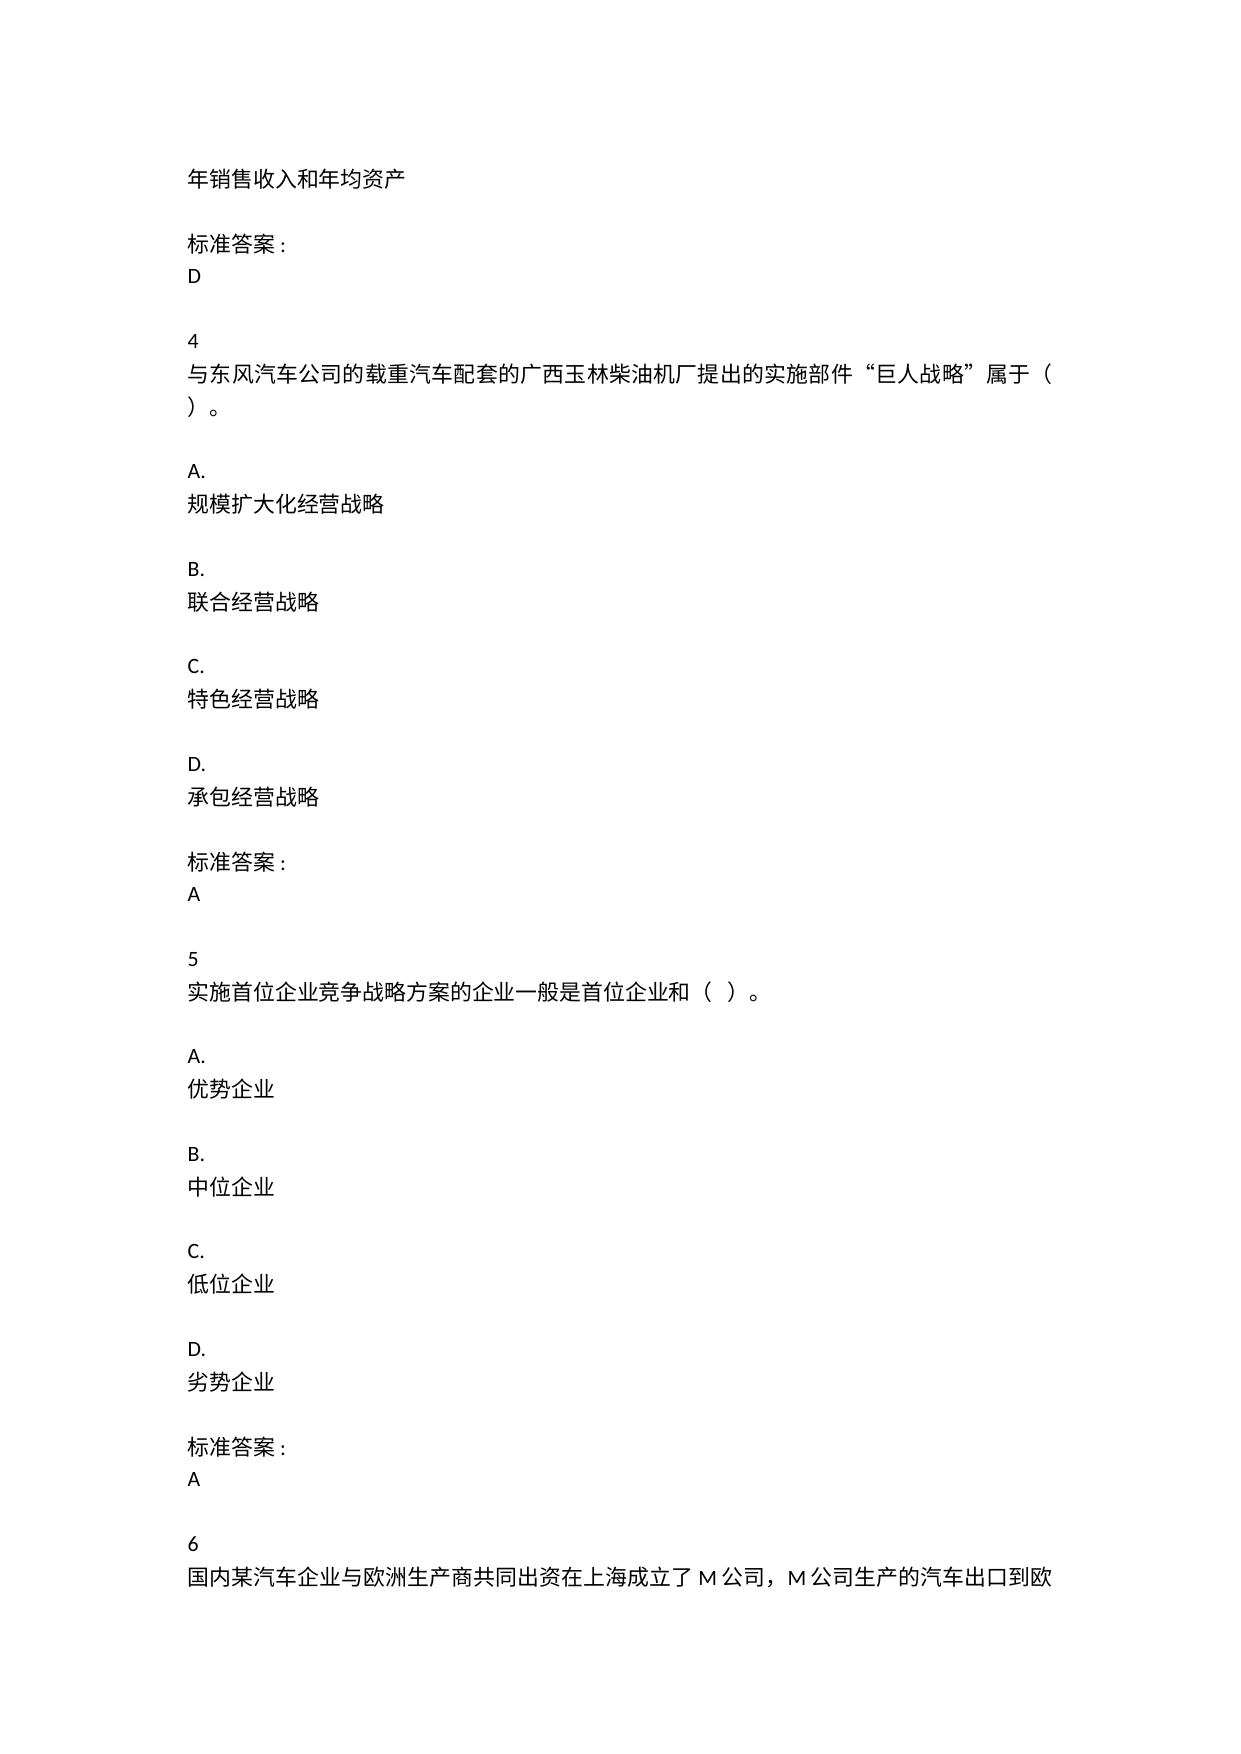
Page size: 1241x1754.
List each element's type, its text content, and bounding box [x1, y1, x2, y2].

text A. [187, 1039, 1053, 1072]
text 承包经营战略 [187, 779, 1053, 812]
text 实施首位企业竞争战略方案的企业一般是首位企业和（ ）。 [187, 974, 1053, 1007]
text B. [187, 552, 1053, 584]
text 优势企业 [187, 1072, 1053, 1104]
text 规模扩大化经营战略 [187, 487, 1053, 519]
text D [187, 259, 1053, 292]
text 4 [187, 324, 1053, 357]
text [187, 1559, 1053, 1592]
text 特色经营战略 [187, 682, 1053, 714]
text 标准答案 : [187, 227, 1053, 259]
text 低位企业 [187, 1267, 1053, 1299]
text 劣势企业 [187, 1364, 1053, 1397]
text D. [187, 747, 1053, 779]
text A [187, 1462, 1053, 1494]
text 联合经营战略 [187, 584, 1053, 617]
text A [187, 877, 1053, 909]
text 标准答案 : [187, 844, 1053, 877]
text B. [187, 1137, 1053, 1169]
text 5 [187, 942, 1053, 974]
text A. [187, 454, 1053, 487]
text C. [187, 649, 1053, 682]
text 中位企业 [187, 1169, 1053, 1202]
text 与东风汽车公司的载重汽车配套的广西玉林柴油机厂提出的实施部件“巨人战略”属于（ ）。 [187, 357, 1053, 422]
text 年销售收入和年均资产 [187, 162, 1053, 194]
text 标准答案 : [187, 1429, 1053, 1462]
text 6 [187, 1527, 1053, 1559]
text C. [187, 1234, 1053, 1267]
text D. [187, 1332, 1053, 1364]
